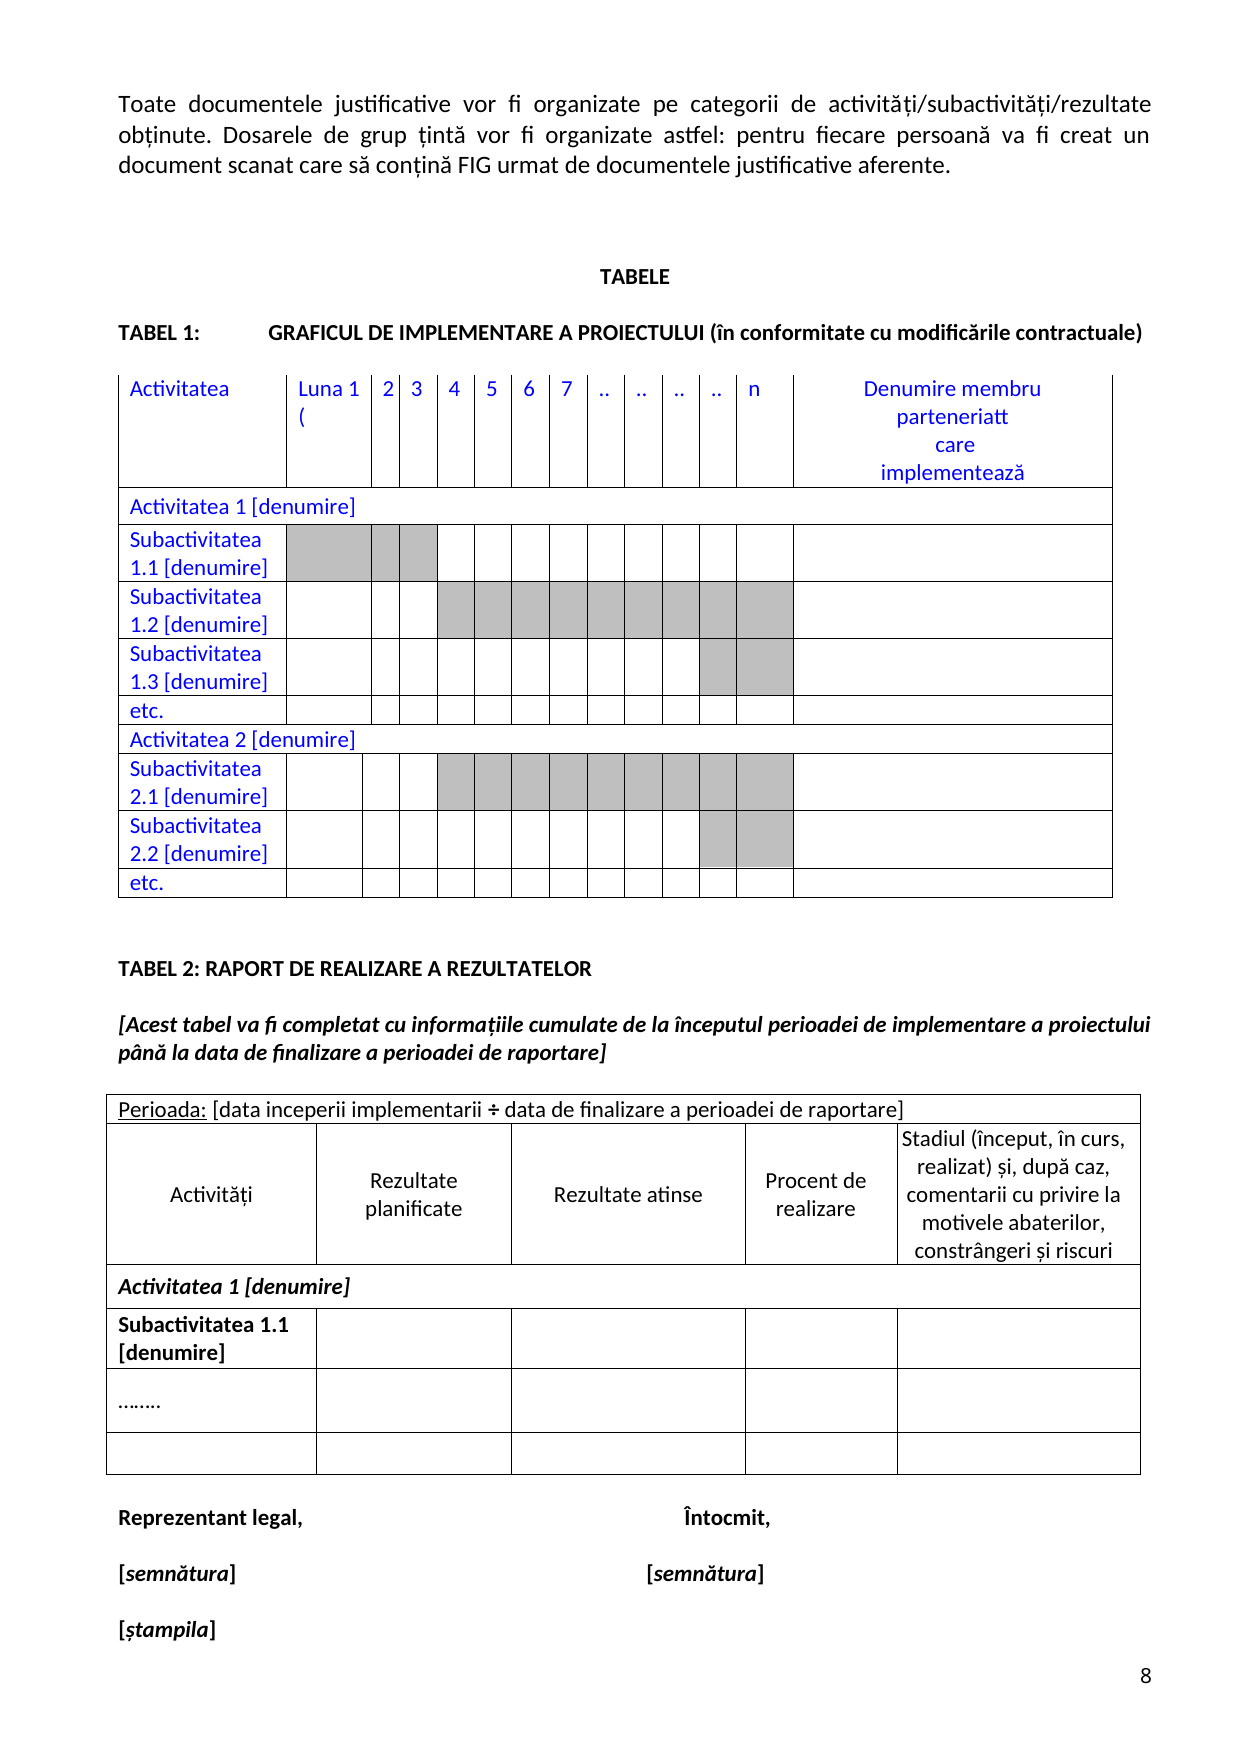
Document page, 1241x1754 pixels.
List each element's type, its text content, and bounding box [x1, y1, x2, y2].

table_cell [588, 811, 624, 867]
table_cell [475, 754, 511, 810]
table_cell [794, 869, 1112, 897]
table_cell [475, 696, 511, 724]
table_cell [746, 1309, 897, 1368]
table_cell [794, 696, 1112, 724]
table_cell [700, 696, 736, 724]
table_cell [438, 696, 474, 724]
table_cell [317, 1433, 511, 1474]
table_cell [737, 639, 793, 695]
table_cell [794, 582, 1112, 638]
table_cell [438, 754, 474, 810]
table_cell Subactivitatea 2.1 [denumire] [119, 754, 286, 810]
table_cell [363, 811, 399, 867]
table_cell [663, 811, 699, 867]
table_cell [287, 639, 371, 695]
table_header Luna 1 ( [287, 375, 371, 487]
table_cell [512, 754, 549, 810]
table_cell Activităţi [107, 1124, 316, 1264]
table_cell [700, 525, 736, 581]
table_cell [588, 582, 624, 638]
table_cell [898, 1309, 1140, 1368]
table_cell Rezultate planificate [317, 1124, 511, 1264]
table_header 3 [400, 375, 437, 487]
table_cell [588, 754, 624, 810]
table_cell [737, 582, 793, 638]
table_cell Subactivitatea 1.1 [denumire] [107, 1309, 316, 1368]
table_cell [475, 869, 511, 897]
table_cell [512, 525, 549, 581]
table_cell [737, 811, 793, 867]
table_cell [438, 811, 474, 867]
table_cell [794, 525, 1112, 581]
table_cell [438, 582, 474, 638]
table_cell [625, 639, 662, 695]
table_cell [317, 1369, 511, 1432]
table_cell [512, 811, 549, 867]
table_cell [746, 1433, 897, 1474]
table_cell [512, 869, 549, 897]
table_header 4 [438, 375, 474, 487]
table_header Activitatea [119, 375, 286, 487]
table_cell [625, 525, 662, 581]
table_cell Subactivitatea 1.3 [denumire] [119, 639, 286, 695]
table_cell [737, 869, 793, 897]
table_cell [550, 525, 587, 581]
text TABELE [118, 262, 1152, 290]
table_cell [737, 696, 793, 724]
table_cell [700, 811, 736, 867]
table_cell Subactivitatea 1.2 [denumire] [119, 582, 286, 638]
table_cell [625, 696, 662, 724]
table_cell [363, 869, 399, 897]
table_cell [372, 525, 399, 581]
table_cell [287, 696, 371, 724]
table_cell [663, 869, 699, 897]
table_cell [625, 754, 662, 810]
table_cell [588, 639, 624, 695]
table_cell [512, 696, 549, 724]
table_cell [438, 869, 474, 897]
text TABEL 1: GRAFICUL DE IMPLEMENTARE A PROIECTULUI (în conformitate cu modificările contractuale) [118, 318, 1152, 346]
table_cell [438, 639, 474, 695]
table_cell [400, 525, 437, 581]
table_cell [475, 525, 511, 581]
table_cell Subactivitatea 1.1 [denumire] [119, 525, 286, 581]
table_cell [550, 754, 587, 810]
table_cell [550, 811, 587, 867]
table_cell [475, 639, 511, 695]
table_cell [372, 639, 399, 695]
table_cell Activitatea 1 [denumire] [119, 488, 1112, 524]
table_header Perioada: [data inceperii implementarii ÷ data de finalizare a perioadei de raportare] [107, 1095, 1140, 1123]
table_cell [663, 525, 699, 581]
table_cell [400, 754, 437, 810]
table_cell [794, 754, 1112, 810]
table_header .. [700, 375, 736, 487]
table_cell [550, 582, 587, 638]
table_header 2 [372, 375, 399, 487]
table_cell [550, 869, 587, 897]
table_cell [663, 639, 699, 695]
table_cell [550, 696, 587, 724]
table_cell [663, 582, 699, 638]
table_cell [625, 582, 662, 638]
table_cell [512, 1309, 745, 1368]
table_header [107, 1559, 635, 1643]
text Toate documentele justificative vor fi organizate pe categorii de activități/subactivități/rezultate obținute. Dosarele de grup țintă vor fi organizate astfel: pentru fiecare persoană va fi creat un document scanat care să conțină FIG urmat de documentele justificative aferente. [118, 89, 1152, 180]
text TABEL 2: RAPORT DE REALIZARE A REZULTATELOR [118, 954, 1152, 982]
table_header 5 [475, 375, 511, 487]
table_cell [287, 525, 371, 581]
table_cell [400, 811, 437, 867]
table_cell [475, 582, 511, 638]
table_cell Activitatea 2 [denumire] [119, 725, 1112, 753]
table_cell [287, 754, 362, 810]
table_cell [400, 639, 437, 695]
table_cell [287, 869, 362, 897]
table_header Denumire membru parteneriatt care implementează [794, 375, 1112, 487]
table_cell [663, 696, 699, 724]
table_cell [898, 1369, 1140, 1432]
table_cell Activitatea 1 [denumire] [107, 1265, 1140, 1307]
table_cell [737, 754, 793, 810]
table_cell etc. [119, 869, 286, 897]
table_cell etc. [119, 696, 286, 724]
table_cell [287, 582, 371, 638]
table_header .. [625, 375, 662, 487]
table_cell [372, 582, 399, 638]
table_cell [737, 525, 793, 581]
table_cell [588, 869, 624, 897]
table_cell [400, 582, 437, 638]
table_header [635, 1559, 1163, 1643]
table_cell [512, 1369, 745, 1432]
table_cell [512, 582, 549, 638]
table_cell [746, 1369, 897, 1432]
table_cell [588, 525, 624, 581]
table_cell [438, 525, 474, 581]
text Reprezentant legal, Întocmit, [118, 1503, 1152, 1531]
table_cell [700, 869, 736, 897]
table_header n [737, 375, 793, 487]
table_cell Subactivitatea 2.2 [denumire] [119, 811, 286, 867]
table_header .. [588, 375, 624, 487]
table_cell [317, 1309, 511, 1368]
table_cell Procent de realizare [746, 1124, 897, 1264]
table_header 6 [512, 375, 549, 487]
table_cell [107, 1433, 316, 1474]
table_cell [898, 1433, 1140, 1474]
table_cell [794, 811, 1112, 867]
table_cell [700, 639, 736, 695]
table_header 7 [550, 375, 587, 487]
table_cell [363, 754, 399, 810]
table_cell [475, 811, 511, 867]
text [Acest tabel va fi completat cu informațiile cumulate de la începutul perioadei de implementare a proiectului până la data de finalizare a perioadei de raportare] [118, 1010, 1152, 1066]
table_cell [512, 639, 549, 695]
table_cell [625, 869, 662, 897]
table_header .. [663, 375, 699, 487]
table_cell [372, 696, 399, 724]
table_cell [663, 754, 699, 810]
table_cell [700, 754, 736, 810]
table_cell Stadiul (început, în curs, realizat) şi, după caz, comentarii cu privire la motivele abaterilor, constrângeri şi riscuri [898, 1124, 1140, 1264]
table_cell [287, 811, 362, 867]
table_cell [512, 1433, 745, 1474]
table_cell [794, 639, 1112, 695]
table_cell [550, 639, 587, 695]
table_cell [400, 869, 437, 897]
table_cell [588, 696, 624, 724]
table_cell Rezultate atinse [512, 1124, 745, 1264]
table_cell …….. [107, 1369, 316, 1432]
table_cell [625, 811, 662, 867]
table_cell [700, 582, 736, 638]
table_cell [400, 696, 437, 724]
